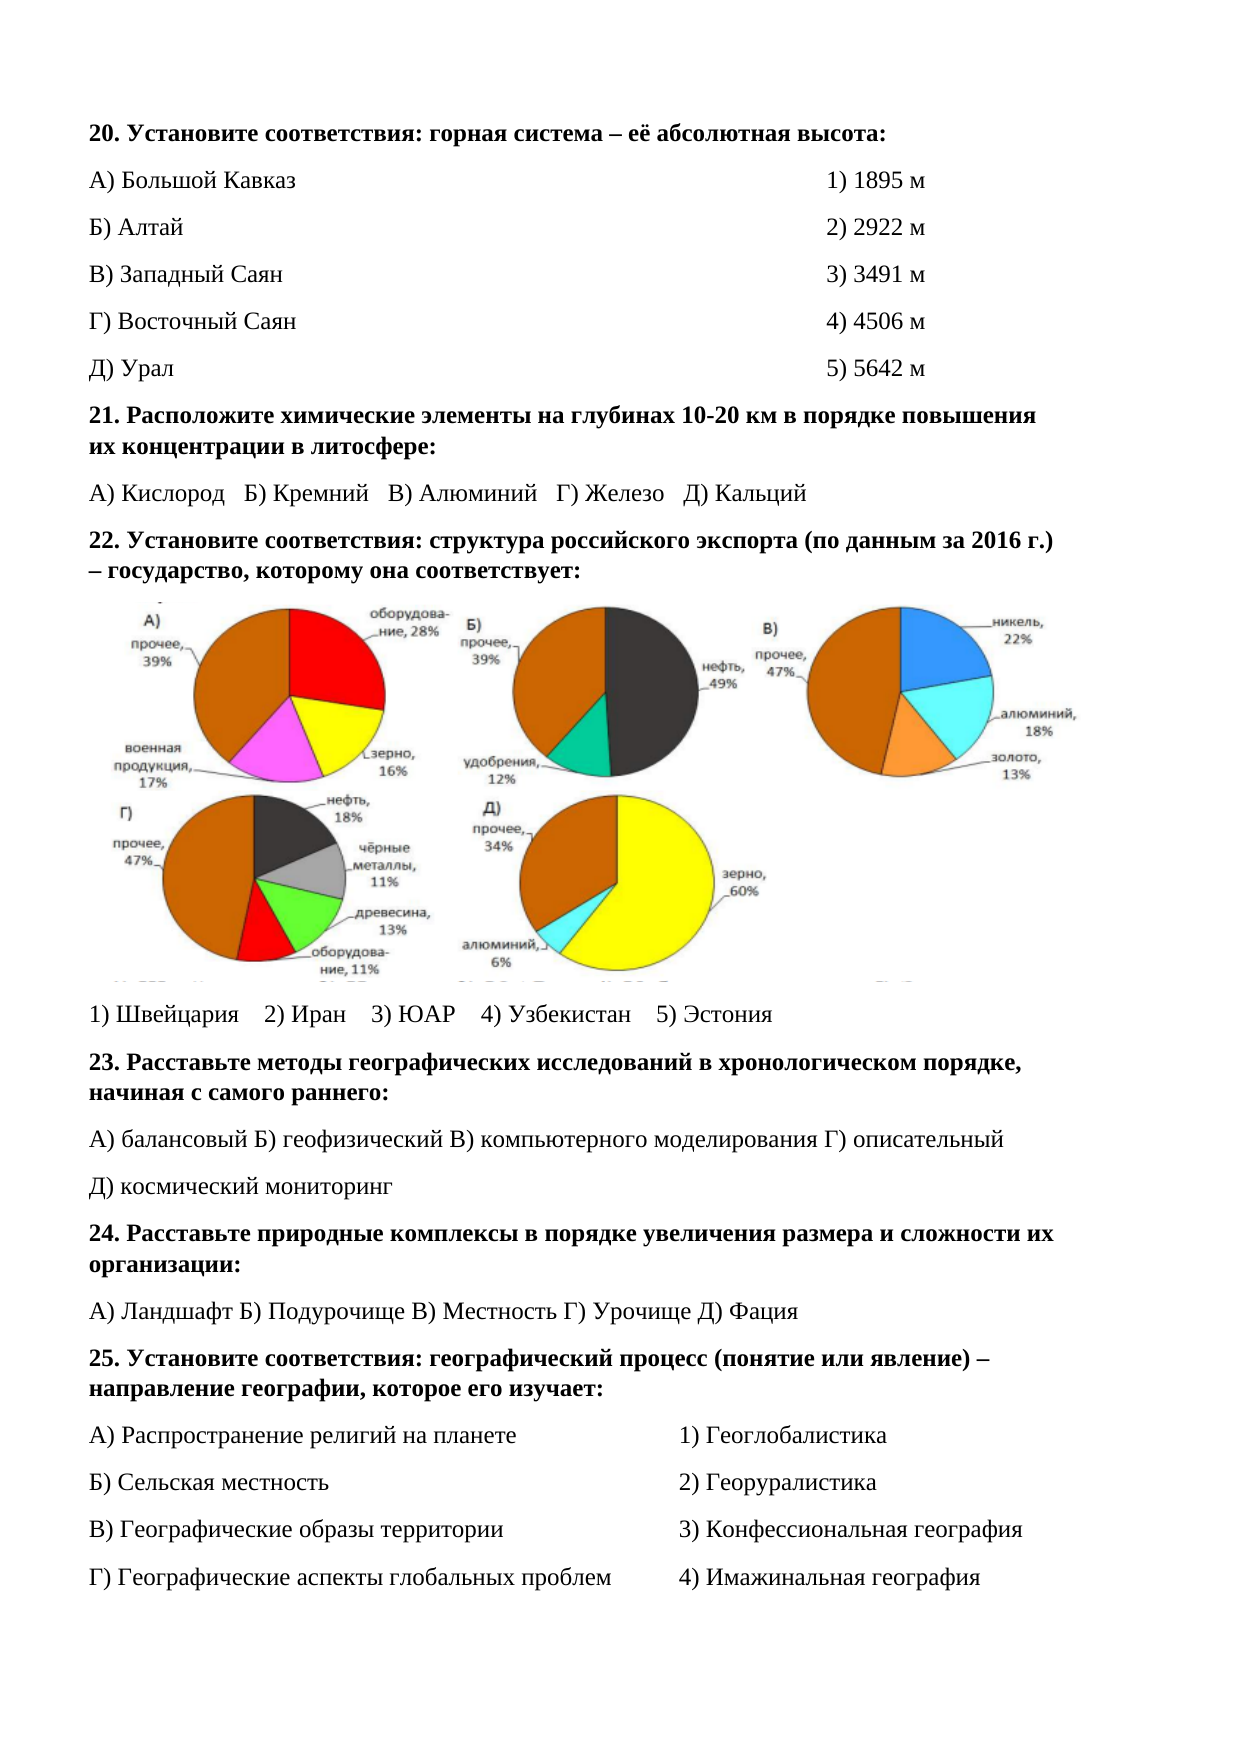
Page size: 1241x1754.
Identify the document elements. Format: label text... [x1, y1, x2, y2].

text Б) Сельская местность 2) Георуралистика [88, 1467, 1063, 1496]
text 21. Расположите химические элементы на глубинах 10-20 км в порядке повышения их концентрации в литосфере: [88, 401, 1063, 460]
text 20. Установите соответствия: горная система – её абсолютная высота: [88, 118, 1063, 147]
text 22. Установите соответствия: структура российского экспорта (по данным за 2016 г.) – государство, которому она соответствует: [88, 525, 1063, 584]
text Д) космический мониторинг [88, 1171, 1063, 1200]
text Г) Географические аспекты глобальных проблем 4) Имажинальная география [88, 1562, 1063, 1590]
text 23. Расставьте методы географических исследований в хронологическом порядке, начиная с самого раннего: [88, 1047, 1063, 1106]
text Б) Алтай 2) 2922 м [88, 212, 1063, 241]
text 1) Швейцария 2) Иран 3) ЮАР 4) Узбекистан 5) Эстония [88, 999, 1063, 1028]
text А) балансовый Б) геофизический В) компьютерного моделирования Г) описательный [88, 1124, 1063, 1153]
text В) Западный Саян 3) 3491 м [88, 259, 1063, 288]
text Г) Восточный Саян 4) 4506 м [88, 306, 1063, 335]
text 24. Расставьте природные комплексы в порядке увеличения размера и сложности их организации: [88, 1218, 1063, 1277]
text 25. Установите соответствия: географический процесс (понятие или явление) – направление географии, которое его изучает: [88, 1343, 1063, 1402]
text А) Большой Кавказ 1) 1895 м [88, 165, 1063, 194]
text Д) Урал 5) 5642 м [88, 353, 1063, 382]
text А) Распространение религий на планете 1) Геоглобалистика [88, 1420, 1063, 1449]
text В) Географические образы территории 3) Конфессиональная география [88, 1514, 1063, 1543]
picture [88, 602, 1109, 982]
text А) Ландшафт Б) Подурочище В) Местность Г) Урочище Д) Фация [88, 1296, 1063, 1324]
text А) Кислород Б) Кремний В) Алюминий Г) Железо Д) Кальций [88, 478, 1063, 507]
